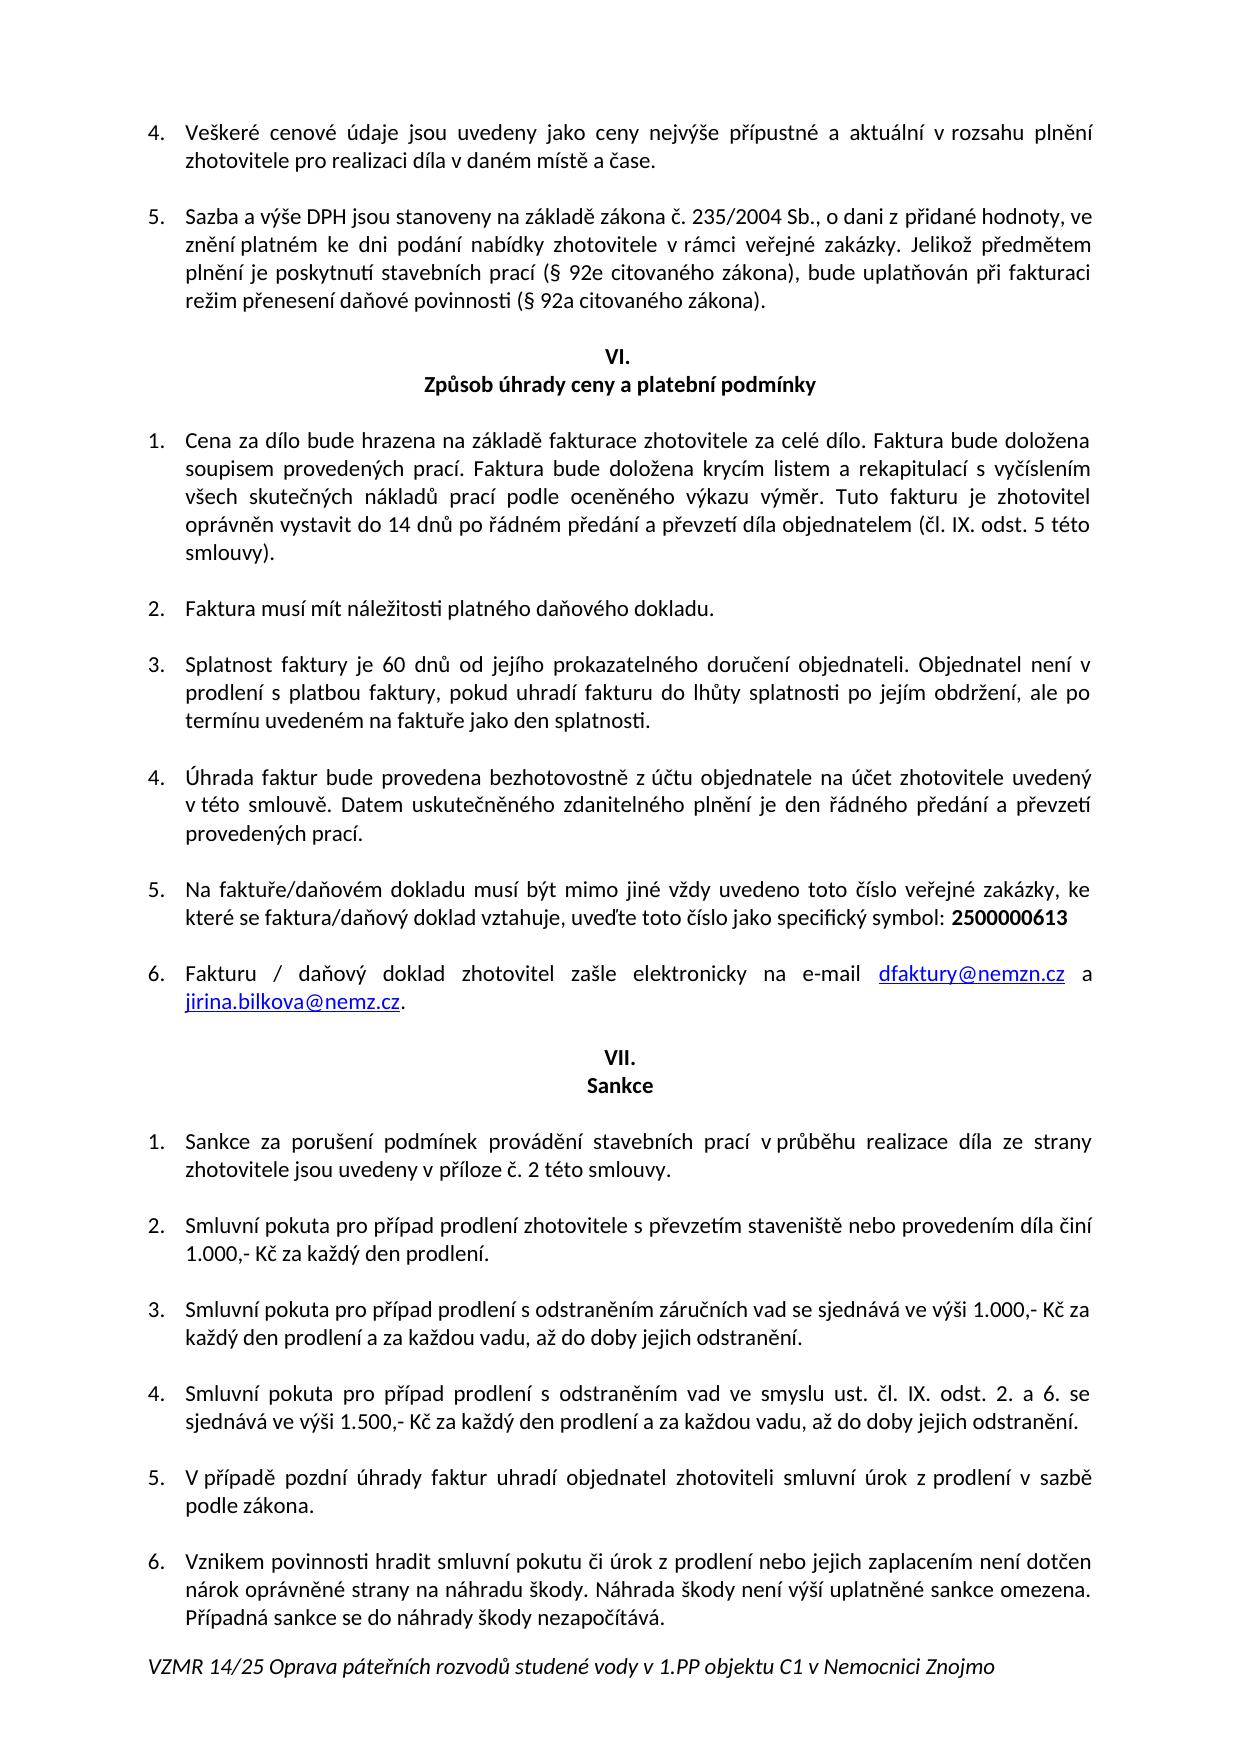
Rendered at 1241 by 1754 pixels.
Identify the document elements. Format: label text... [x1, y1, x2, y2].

text VII. Sankce [148, 1043, 1092, 1099]
list Smluvní pokuta pro případ prodlení s odstraněním vad ve smyslu ust. čl. IX. odst. 2. a 6. se sjednává ve výši 1.500,- Kč za každý den prodlení a za každou vadu, až do doby jejich odstranění. [148, 1379, 1092, 1435]
list Smluvní pokuta pro případ prodlení zhotovitele s převzetím staveniště nebo provedením díla činí 1.000,- Kč za každý den prodlení. [148, 1211, 1092, 1267]
list Faktura musí mít náležitosti platného daňového dokladu. [148, 594, 1092, 622]
list Cena za dílo bude hrazena na základě fakturace zhotovitele za celé dílo. Faktura bude doložena soupisem provedených prací. Faktura bude doložena krycím listem a rekapitulací s vyčíslením všech skutečných nákladů prací podle oceněného výkazu výměr. Tuto fakturu je zhotovitel oprávněn vystavit do 14 dnů po řádném předání a převzetí díla objednatelem (čl. IX. odst. 5 této smlouvy). [148, 426, 1092, 566]
list Vznikem povinnosti hradit smluvní pokutu či úrok z prodlení nebo jejich zaplacením není dotčen nárok oprávněné strany na náhradu škody. Náhrada škody není výší uplatněné sankce omezena. Případná sankce se do náhrady škody nezapočítává. [148, 1547, 1092, 1631]
list Splatnost faktury je 60 dnů od jejího prokazatelného doručení objednateli. Objednatel není v prodlení s platbou faktury, pokud uhradí fakturu do lhůty splatnosti po jejím obdržení, ale po termínu uvedeném na faktuře jako den splatnosti. [148, 651, 1092, 734]
text VI. Způsob úhrady ceny a platební podmínky [148, 342, 1092, 398]
list Sankce za porušení podmínek provádění stavebních prací v průběhu realizace díla ze strany zhotovitele jsou uvedeny v příloze č. 2 této smlouvy. [148, 1127, 1092, 1183]
list Úhrada faktur bude provedena bezhotovostně z účtu objednatele na účet zhotovitele uvedený v této smlouvě. Datem uskutečněného zdanitelného plnění je den řádného předání a převzetí provedených prací. [148, 763, 1092, 847]
list Smluvní pokuta pro případ prodlení s odstraněním záručních vad se sjednává ve výši 1.000,- Kč za každý den prodlení a za každou vadu, až do doby jejich odstranění. [148, 1295, 1092, 1351]
list Fakturu / daňový doklad zhotovitel zašle elektronicky na e-mail dfaktury@nemzn.cz a jirina.bilkova@nemz.cz. [148, 959, 1092, 1015]
list V případě pozdní úhrady faktur uhradí objednatel zhotoviteli smluvní úrok z prodlení v sazbě podle zákona. [148, 1463, 1092, 1519]
list Sazba a výše DPH jsou stanoveny na základě zákona č. 235/2004 Sb., o dani z přidané hodnoty, ve znění platném ke dni podání nabídky zhotovitele v rámci veřejné zakázky. Jelikož předmětem plnění je poskytnutí stavebních prací (§ 92e citovaného zákona), bude uplatňován při fakturaci režim přenesení daňové povinnosti (§ 92a citovaného zákona). [148, 202, 1092, 314]
list Veškeré cenové údaje jsou uvedeny jako ceny nejvýše přípustné a aktuální v rozsahu plnění zhotovitele pro realizaci díla v daném místě a čase. [148, 118, 1092, 174]
list Na faktuře/daňovém dokladu musí být mimo jiné vždy uvedeno toto číslo veřejné zakázky, ke které se faktura/daňový doklad vztahuje, uveďte toto číslo jako specifický symbol: 2500000613 [148, 875, 1092, 931]
